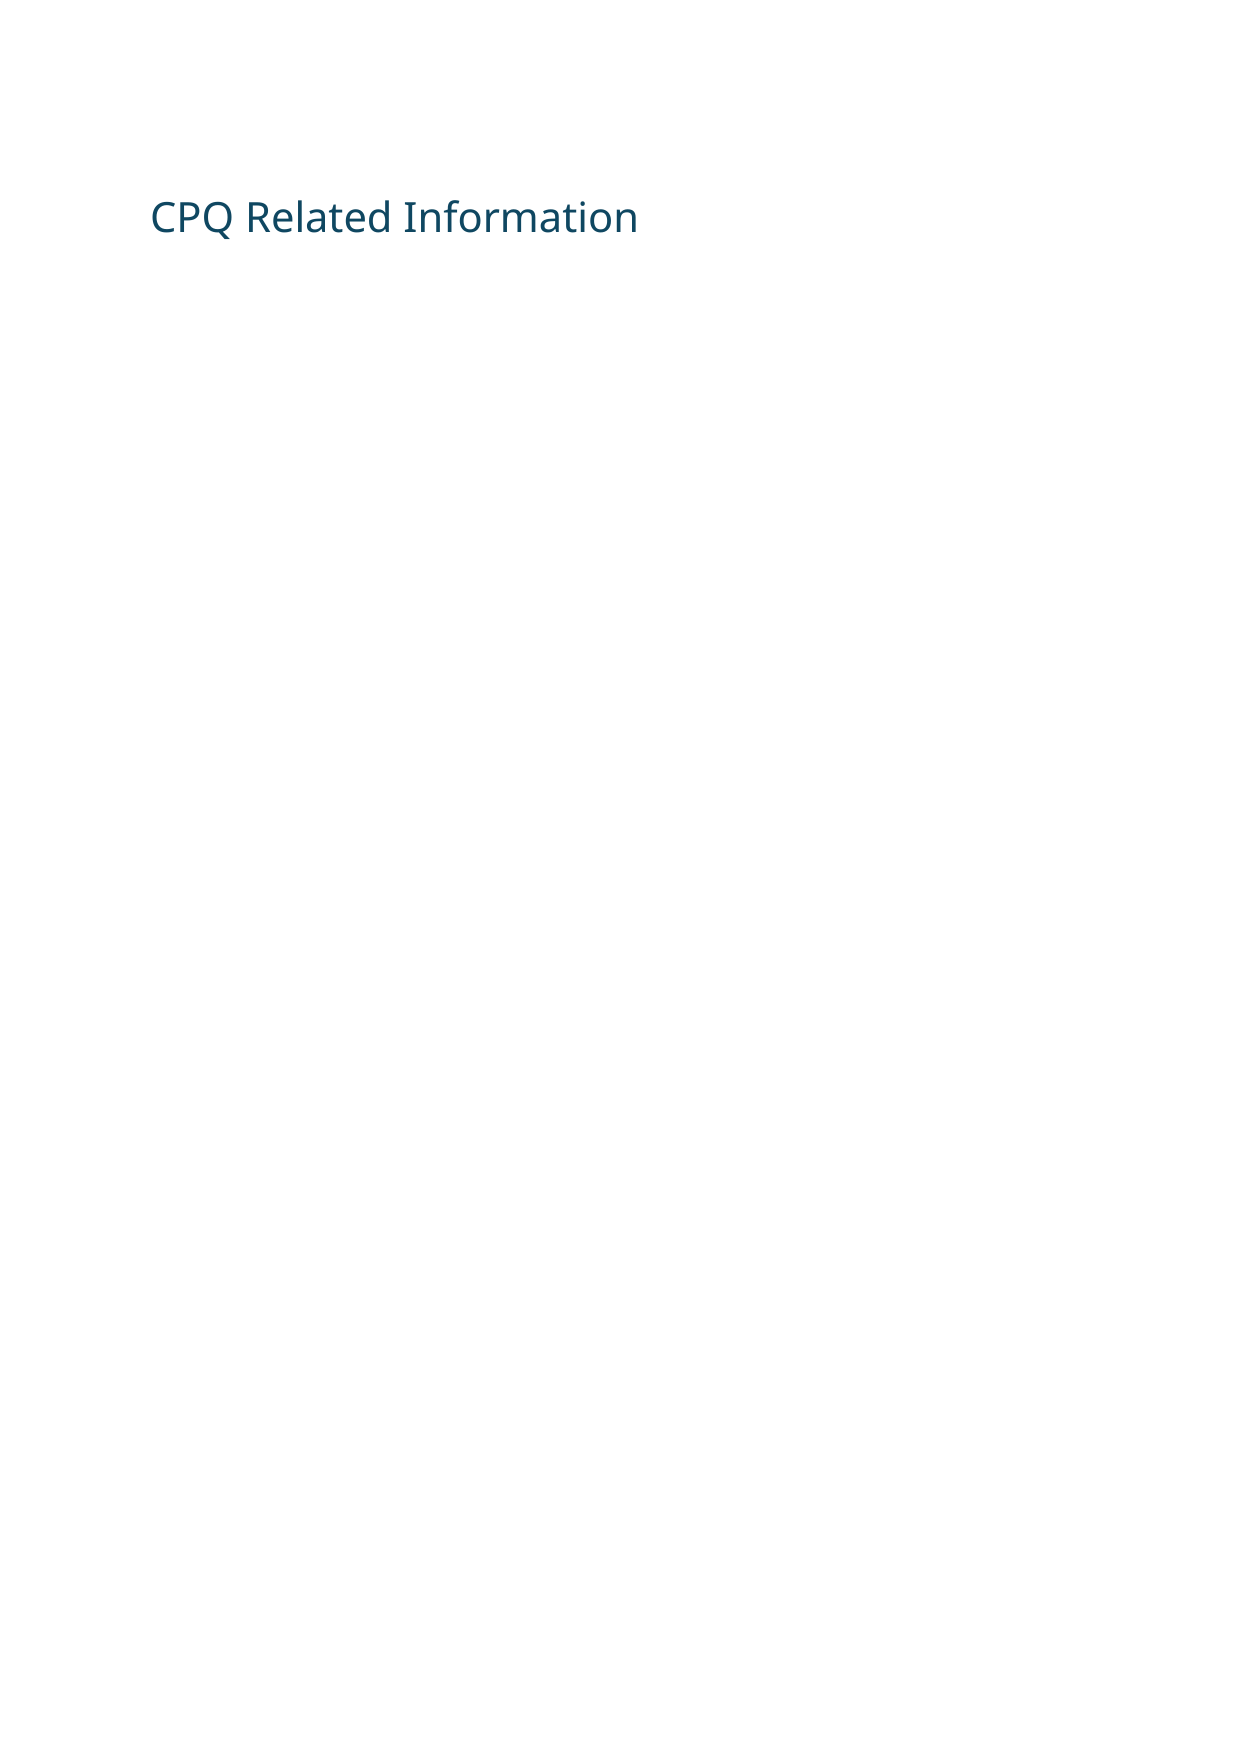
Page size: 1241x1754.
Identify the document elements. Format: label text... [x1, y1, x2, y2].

subtitle CPQ Related Information [150, 187, 1090, 244]
